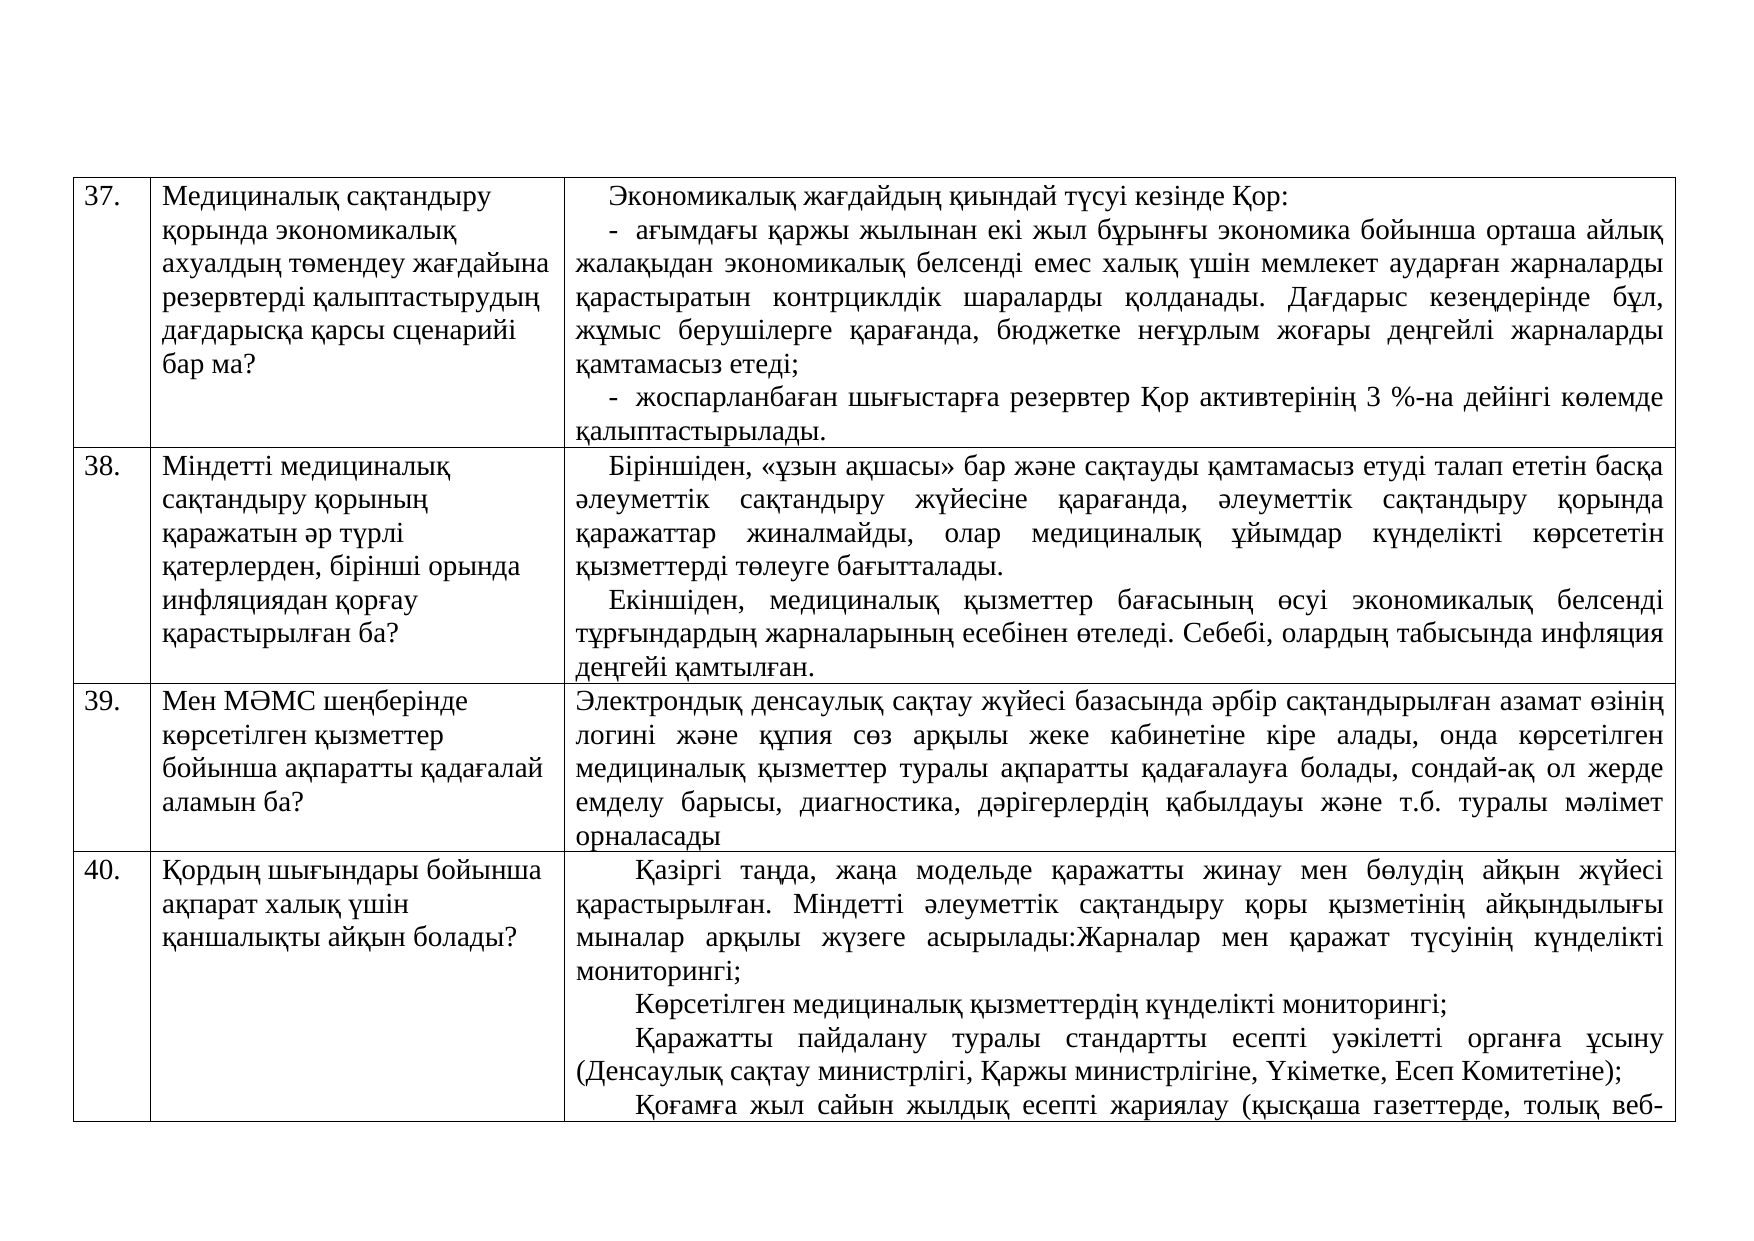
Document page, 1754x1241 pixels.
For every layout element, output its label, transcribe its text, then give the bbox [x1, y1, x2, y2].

table_cell Экономикалық жағдайдың қиындай түсуі кезінде Қор: ағымдағы қаржы жылынан екі жыл бұрынғы экономика бойынша орташа айлық жалақыдан экономикалық белсенді емес халық үшін мемлекет аударған жарналарды қарастыратын контрциклдік шараларды қолданады. Дағдарыс кезеңдерінде бұл, жұмыс берушілерге қарағанда, бюджетке неғұрлым жоғары деңгейлі жарналарды қамтамасыз етеді; жоспарланбаған шығыстарға резервтер Қор активтерінің 3 %-на дейінгі көлемде қалыптастырылады. [565, 178, 1675, 447]
table_cell Медициналық сақтандыру қорында экономикалық ахуалдың төмендеу жағдайына резервтерді қалыптастырудың дағдарысқа қарсы сценарийі бар ма? [151, 178, 564, 447]
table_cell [151, 852, 564, 1121]
table_cell Мен МӘМС шеңберінде көрсетілген қызметтер бойынша ақпаратты қадағалай аламын ба? [151, 684, 564, 851]
table_cell [74, 448, 150, 682]
table_cell [74, 852, 150, 1121]
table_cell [565, 852, 1675, 1121]
table_cell Міндетті медициналық сақтандыру қорының қаражатын әр түрлі қатерлерден, бірінші орында инфляциядан қорғау қарастырылған ба? [151, 448, 564, 682]
table_cell [74, 178, 150, 447]
table_cell Электрондық денсаулық сақтау жүйесі базасында әрбір сақтандырылған азамат өзінің логині және құпия сөз арқылы жеке кабинетіне кіре алады, онда көрсетілген медициналық қызметтер туралы ақпаратты қадағалауға болады, сондай-ақ ол жерде емделу барысы, диагностика, дәрігерлердің қабылдауы және т.б. туралы мәлімет орналасады [565, 684, 1675, 851]
table_cell [74, 684, 150, 851]
table_cell Біріншіден, «ұзын ақшасы» бар және сақтауды қамтамасыз етуді талап ететін басқа әлеуметтік сақтандыру жүйесіне қарағанда, әлеуметтік сақтандыру қорында қаражаттар жиналмайды, олар медициналық ұйымдар күнделікті көрсететін қызметтерді төлеуге бағытталады. Екіншіден, медициналық қызметтер бағасының өсуі экономикалық белсенді тұрғындардың жарналарының есебінен өтеледі. Себебі, олардың табысында инфляция деңгейі қамтылған. [565, 448, 1675, 682]
